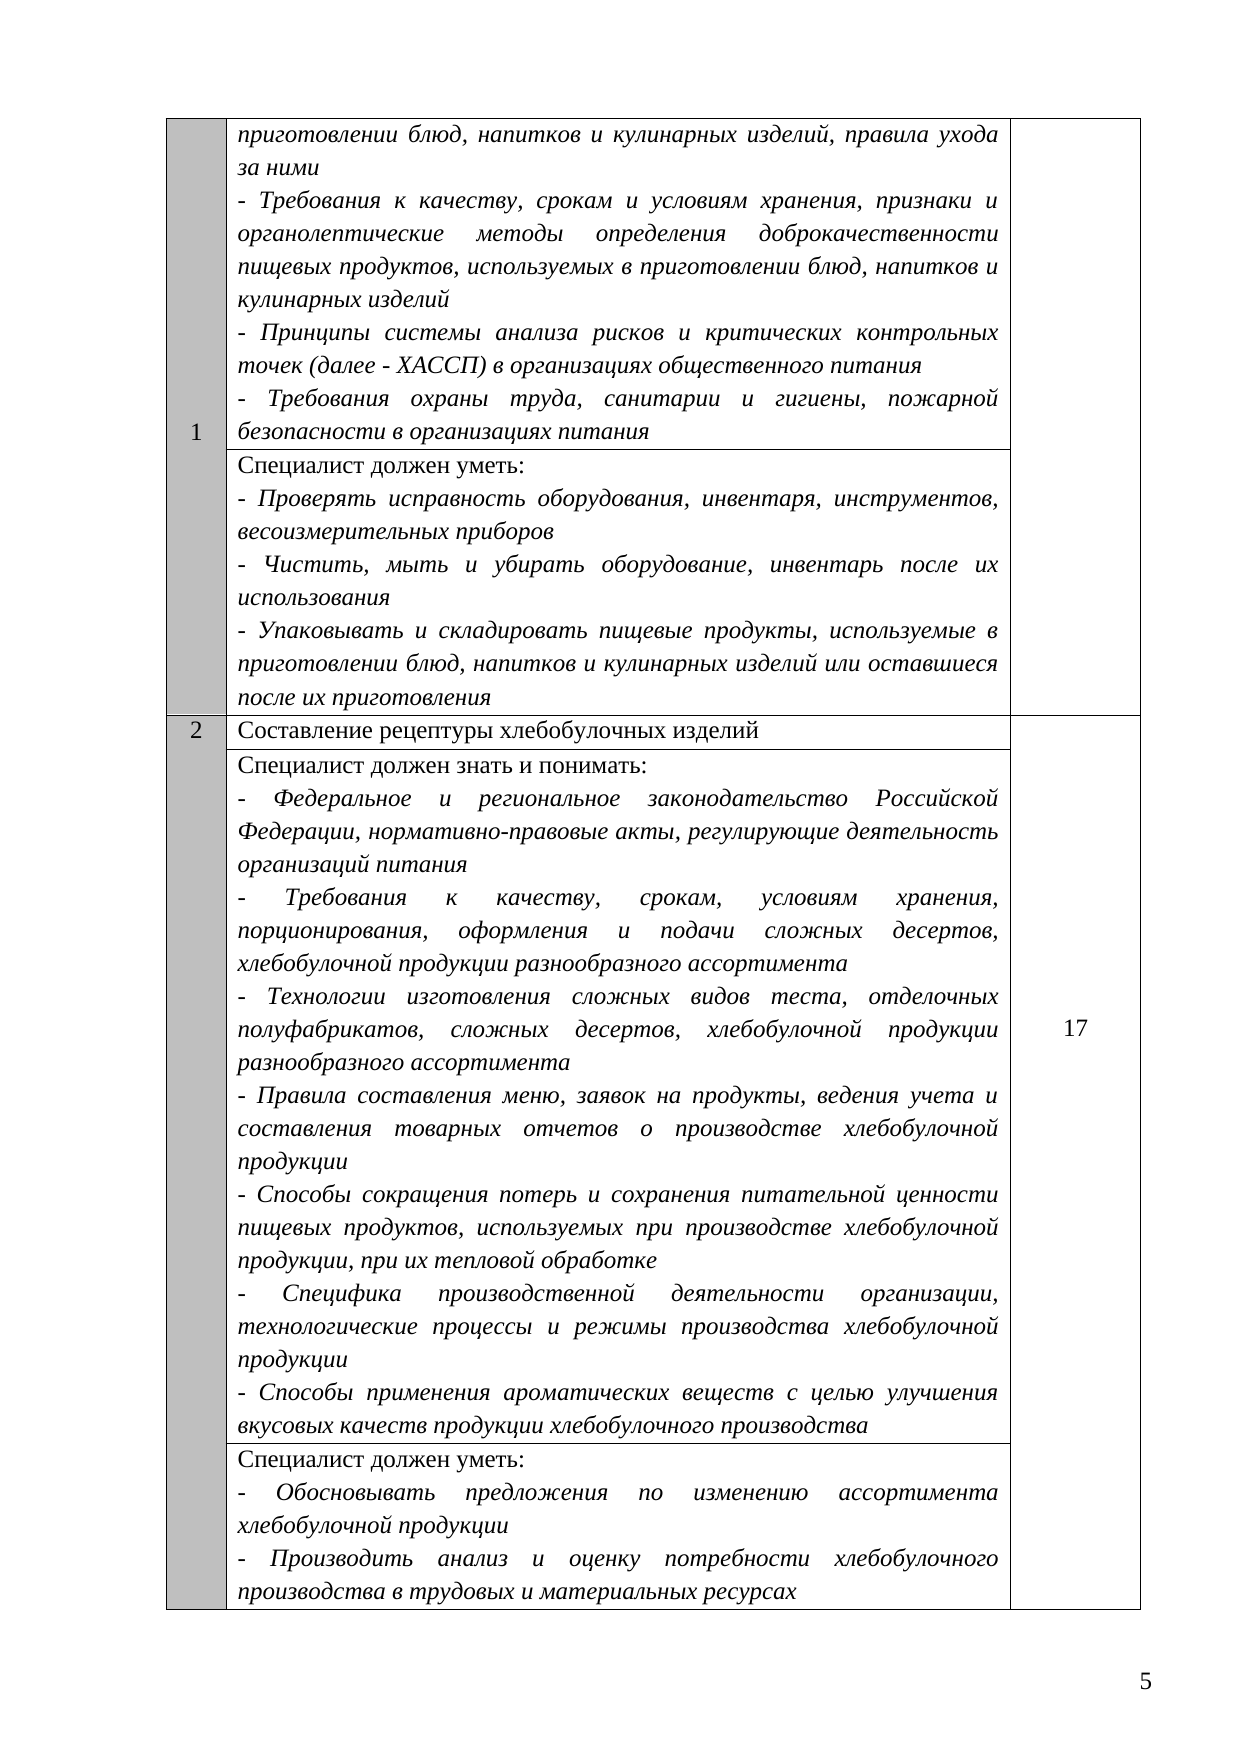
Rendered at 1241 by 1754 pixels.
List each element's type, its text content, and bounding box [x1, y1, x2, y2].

table_cell 17 [1011, 716, 1140, 1609]
table_cell Специалист должен уметь: - Проверять исправность оборудования, инвентаря, инструментов, весоизмерительных приборов - Чистить, мыть и убирать оборудование, инвентарь после их использования - Упаковывать и складировать пищевые продукты, используемые в приготовлении блюд, напитков и кулинарных изделий или оставшиеся после их приготовления [227, 450, 1010, 714]
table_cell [227, 1444, 1010, 1609]
table_cell Составление рецептуры хлебобулочных изделий [227, 716, 1010, 749]
table_cell Специалист должен знать и понимать: - Федеральное и региональное законодательство Российской Федерации, нормативно-правовые акты, регулирующие деятельность организаций питания - Требования к качеству, срокам, условиям хранения, порционирования, оформления и подачи сложных десертов, хлебобулочной продукции разнообразного ассортимента - Технологии изготовления сложных видов теста, отделочных полуфабрикатов, сложных десертов, хлебобулочной продукции разнообразного ассортимента - Правила составления меню, заявок на продукты, ведения учета и составления товарных отчетов о производстве хлебобулочной продукции - Способы сокращения потерь и сохранения питательной ценности пищевых продуктов, используемых при производстве хлебобулочной продукции, при их тепловой обработке - Специфика производственной деятельности организации, технологические процессы и режимы производства хлебобулочной продукции - Способы применения ароматических веществ с целью улучшения вкусовых качеств продукции хлебобулочного производства [227, 750, 1010, 1443]
table_cell 2 [167, 716, 226, 1609]
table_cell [227, 119, 1010, 449]
